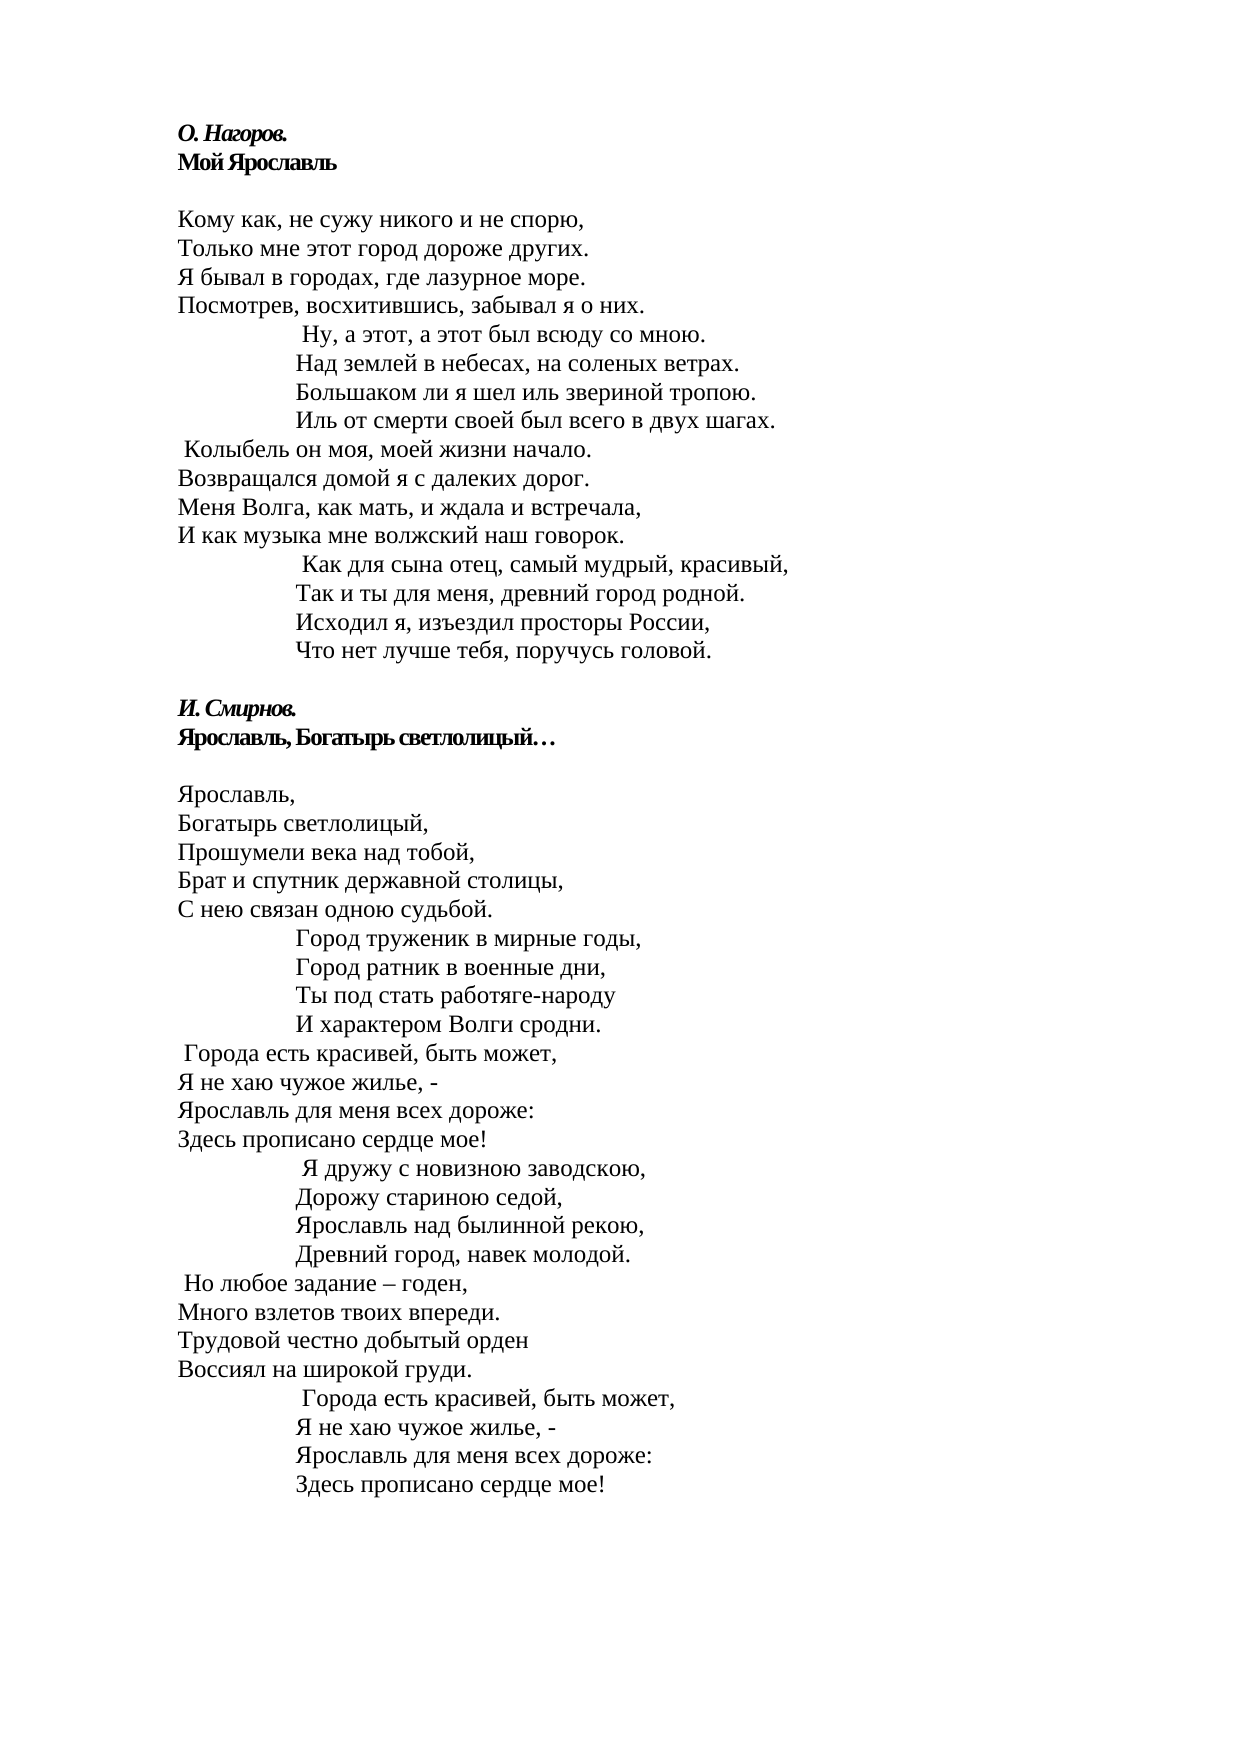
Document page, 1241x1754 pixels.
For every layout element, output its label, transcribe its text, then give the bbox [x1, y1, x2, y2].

text Мой Ярославль [177, 147, 1152, 176]
text Трудовой честно добытый орден [177, 1326, 1152, 1354]
text Ярославль, Богатырь светлолицый… [177, 722, 1152, 751]
text Здесь прописано сердце мое! [177, 1124, 1152, 1153]
text Я дружу с новизною заводскою, [177, 1153, 1152, 1182]
text Ну, а этот, а этот был всюду со мною. [295, 319, 1152, 348]
text Древний город, навек молодой. [177, 1239, 1152, 1268]
text Ярославль для меня всех дороже: [177, 1441, 1152, 1469]
text Ты под стать работяге-народу [177, 981, 1152, 1009]
text Здесь прописано сердце мое! [177, 1469, 1152, 1498]
text И как музыка мне волжский наш говорок. [177, 521, 1152, 549]
text Исходил я, изъездил просторы России, [295, 607, 1152, 636]
text Колыбель он моя, моей жизни начало. [177, 434, 1152, 463]
text Богатырь светлолицый, [177, 808, 1152, 837]
text Возвращался домой я с далеких дорог. [177, 463, 1152, 492]
text Над землей в небесах, на соленых ветрах. [295, 348, 1152, 377]
text О. Нагоров. [177, 118, 1152, 147]
text Прошумели века над тобой, [177, 837, 1152, 866]
text Кому как, не сужу никого и не спорю, [177, 204, 1152, 233]
text Только мне этот город дороже других. [177, 233, 1152, 262]
text Я не хаю чужое жилье, - [177, 1412, 1152, 1441]
text Иль от смерти своей был всего в двух шагах. [295, 406, 1152, 434]
text Город труженик в мирные годы, [177, 923, 1152, 952]
text С нею связан одною судьбой. [177, 894, 1152, 923]
text Ярославль, [177, 779, 1152, 808]
text Я не хаю чужое жилье, - [177, 1067, 1152, 1096]
text Посмотрев, восхитившись, забывал я о них. [177, 291, 1152, 319]
text Города есть красивей, быть может, [177, 1383, 1152, 1412]
text Большаком ли я шел иль звериной тропою. [295, 377, 1152, 406]
text Меня Волга, как мать, и ждала и встречала, [177, 492, 1152, 521]
text Города есть красивей, быть может, [177, 1038, 1152, 1067]
text Что нет лучше тебя, поручусь головой. [295, 636, 1152, 664]
text Как для сына отец, самый мудрый, красивый, [295, 549, 1152, 578]
text Брат и спутник державной столицы, [177, 866, 1152, 894]
text Ярославль над былинной рекою, [177, 1211, 1152, 1239]
text Ярославль для меня всех дороже: [177, 1096, 1152, 1124]
text Воссиял на широкой груди. [177, 1354, 1152, 1383]
text И характером Волги сродни. [177, 1009, 1152, 1038]
text Я бывал в городах, где лазурное море. [177, 262, 1152, 291]
text Много взлетов твоих впереди. [177, 1297, 1152, 1326]
text Так и ты для меня, древний город родной. [295, 578, 1152, 607]
text Дорожу стариною седой, [177, 1182, 1152, 1211]
text Но любое задание – годен, [177, 1268, 1152, 1297]
text И. Смирнов. [177, 693, 1152, 722]
text Город ратник в военные дни, [177, 952, 1152, 981]
